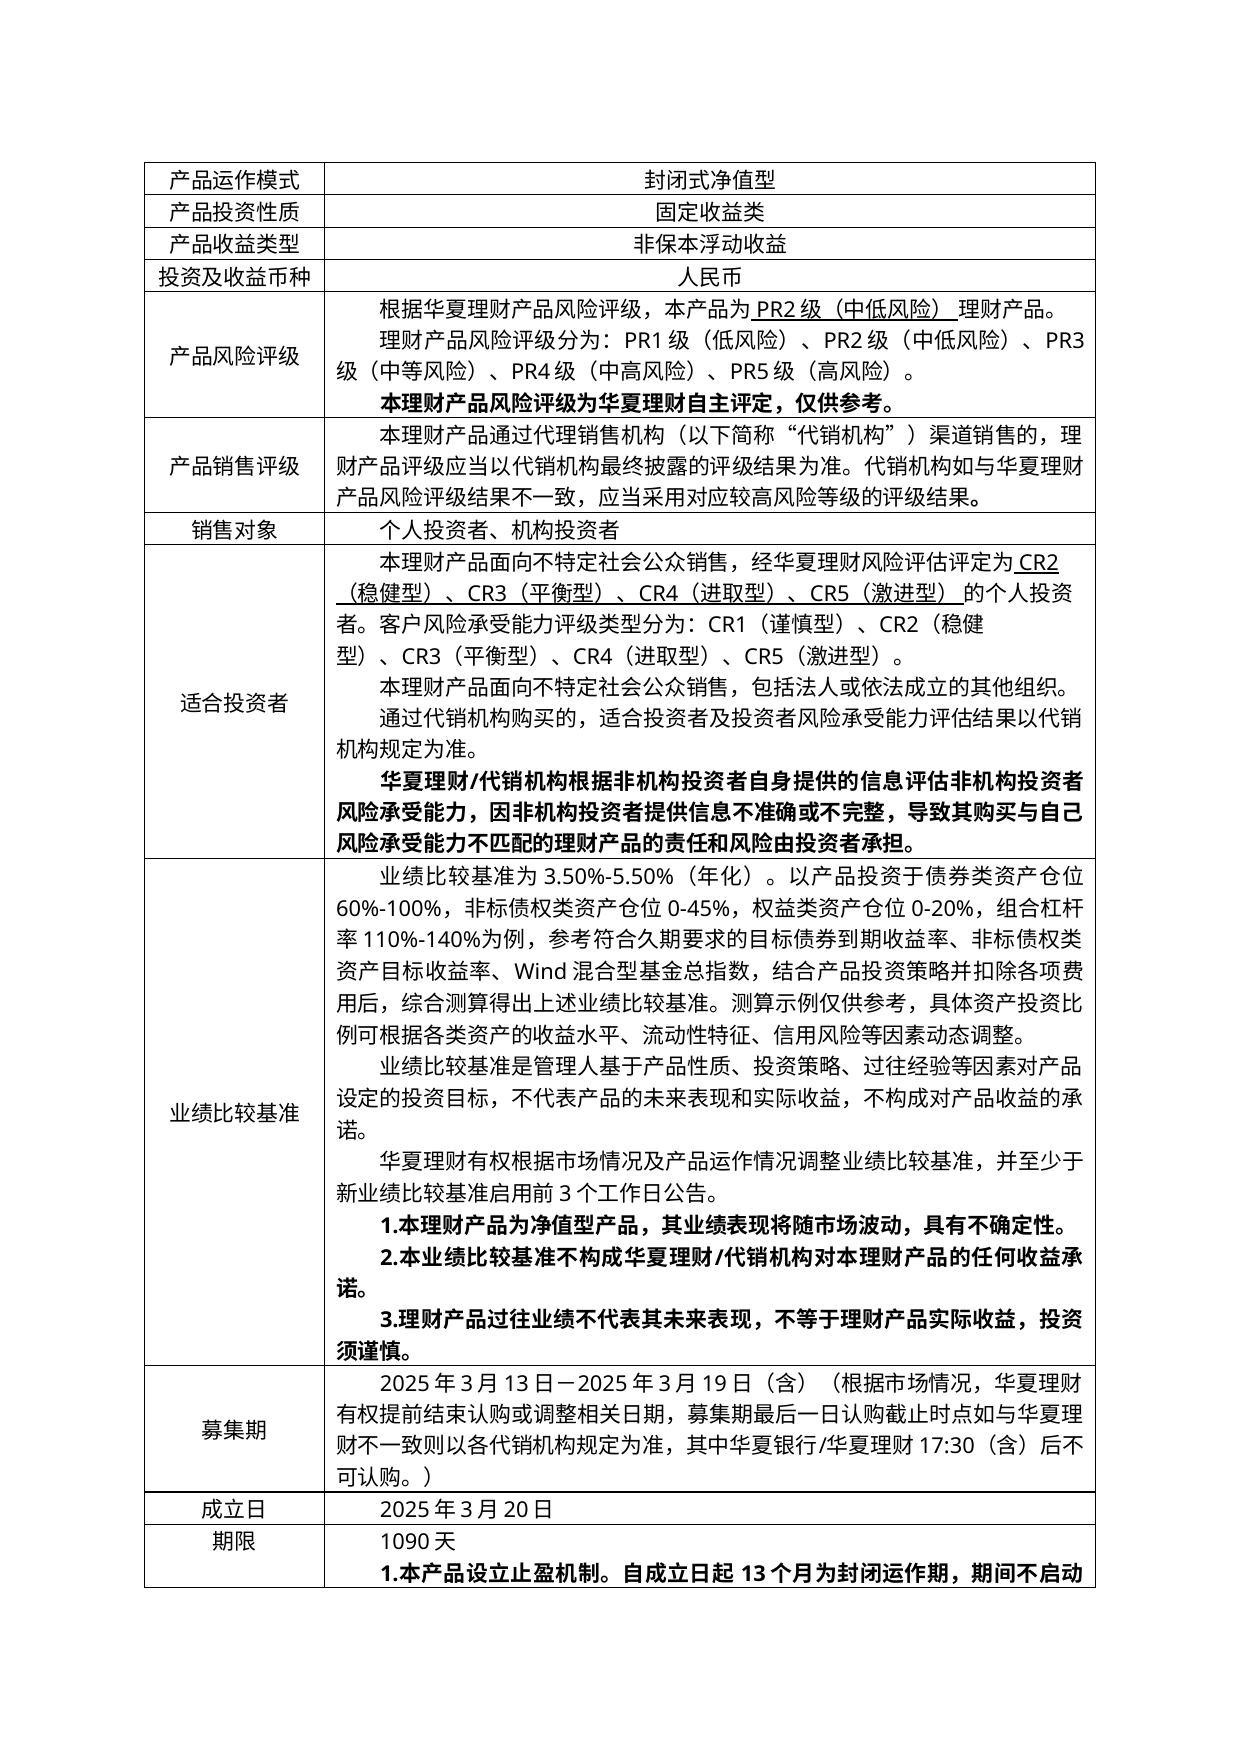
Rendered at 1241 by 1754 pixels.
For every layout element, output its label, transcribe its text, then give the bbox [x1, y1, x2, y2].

table_cell 募集期 [145, 1366, 324, 1491]
table_cell 业绩比较基准 [145, 859, 324, 1365]
table_cell 适合投资者 [145, 545, 324, 858]
table_cell 产品销售评级 [145, 418, 324, 512]
table_cell 个人投资者、机构投资者 [325, 513, 1095, 544]
table_cell 非保本浮动收益 [325, 228, 1095, 259]
table_cell 2025年3月13日－2025年3月19日（含）（根据市场情况，华夏理财有权提前结束认购或调整相关日期，募集期最后一日认购截止时点如与华夏理财不一致则以各代销机构规定为准，其中华夏银行/华夏理财17:30（含）后不可认购。） [325, 1366, 1095, 1491]
table_cell 产品运作模式 [145, 163, 324, 194]
table_cell 人民币 [325, 260, 1095, 291]
table_cell 2025年3月20日 [325, 1493, 1095, 1524]
table_cell 本理财产品面向不特定社会公众销售，经华夏理财风险评估评定为 CR2（稳健型）、CR3（平衡型）、CR4（进取型）、CR5（激进型） 的个人投资者。客户风险承受能力评级类型分为：CR1（谨慎型）、CR2（稳健型）、CR3（平衡型）、CR4（进取型）、CR5（激进型）。 本理财产品面向不特定社会公众销售，包括法人或依法成立的其他组织。 通过代销机构购买的，适合投资者及投资者风险承受能力评估结果以代销机构规定为准。 华夏理财/代销机构根据非机构投资者自身提供的信息评估非机构投资者风险承受能力，因非机构投资者提供信息不准确或不完整，导致其购买与自己风险承受能力不匹配的理财产品的责任和风险由投资者承担。 [325, 545, 1095, 858]
table_cell 期限 [145, 1525, 324, 1587]
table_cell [325, 1525, 1095, 1587]
table_cell 根据华夏理财产品风险评级，本产品为 PR2级（中低风险） 理财产品。 理财产品风险评级分为：PR1级（低风险）、PR2级（中低风险）、PR3级（中等风险）、PR4级（中高风险）、PR5级（高风险）。 本理财产品风险评级为华夏理财自主评定，仅供参考。 [325, 292, 1095, 417]
table_cell 产品风险评级 [145, 292, 324, 417]
table_cell 投资及收益币种 [145, 260, 324, 291]
table_cell 封闭式净值型 [325, 163, 1095, 194]
table_cell 产品投资性质 [145, 195, 324, 227]
table_cell 销售对象 [145, 513, 324, 544]
table_cell 成立日 [145, 1493, 324, 1524]
table_cell 业绩比较基准为3.50%-5.50%（年化）。以产品投资于债券类资产仓位60%-100%，非标债权类资产仓位0-45%，权益类资产仓位0-20%，组合杠杆率110%-140%为例，参考符合久期要求的目标债券到期收益率、非标债权类资产目标收益率、Wind混合型基金总指数，结合产品投资策略并扣除各项费用后，综合测算得出上述业绩比较基准。测算示例仅供参考，具体资产投资比例可根据各类资产的收益水平、流动性特征、信用风险等因素动态调整。 业绩比较基准是管理人基于产品性质、投资策略、过往经验等因素对产品设定的投资目标，不代表产品的未来表现和实际收益，不构成对产品收益的承诺。 华夏理财有权根据市场情况及产品运作情况调整业绩比较基准，并至少于新业绩比较基准启用前3个工作日公告。 1.本理财产品为净值型产品，其业绩表现将随市场波动，具有不确定性。 2.本业绩比较基准不构成华夏理财/代销机构对本理财产品的任何收益承诺。 3.理财产品过往业绩不代表其未来表现，不等于理财产品实际收益，投资须谨慎。 [325, 859, 1095, 1365]
table_cell 产品收益类型 [145, 228, 324, 259]
table_cell 本理财产品通过代理销售机构（以下简称“代销机构”）渠道销售的，理财产品评级应当以代销机构最终披露的评级结果为准。代销机构如与华夏理财产品风险评级结果不一致，应当采用对应较高风险等级的评级结果。 [325, 418, 1095, 512]
table_cell 固定收益类 [325, 195, 1095, 227]
